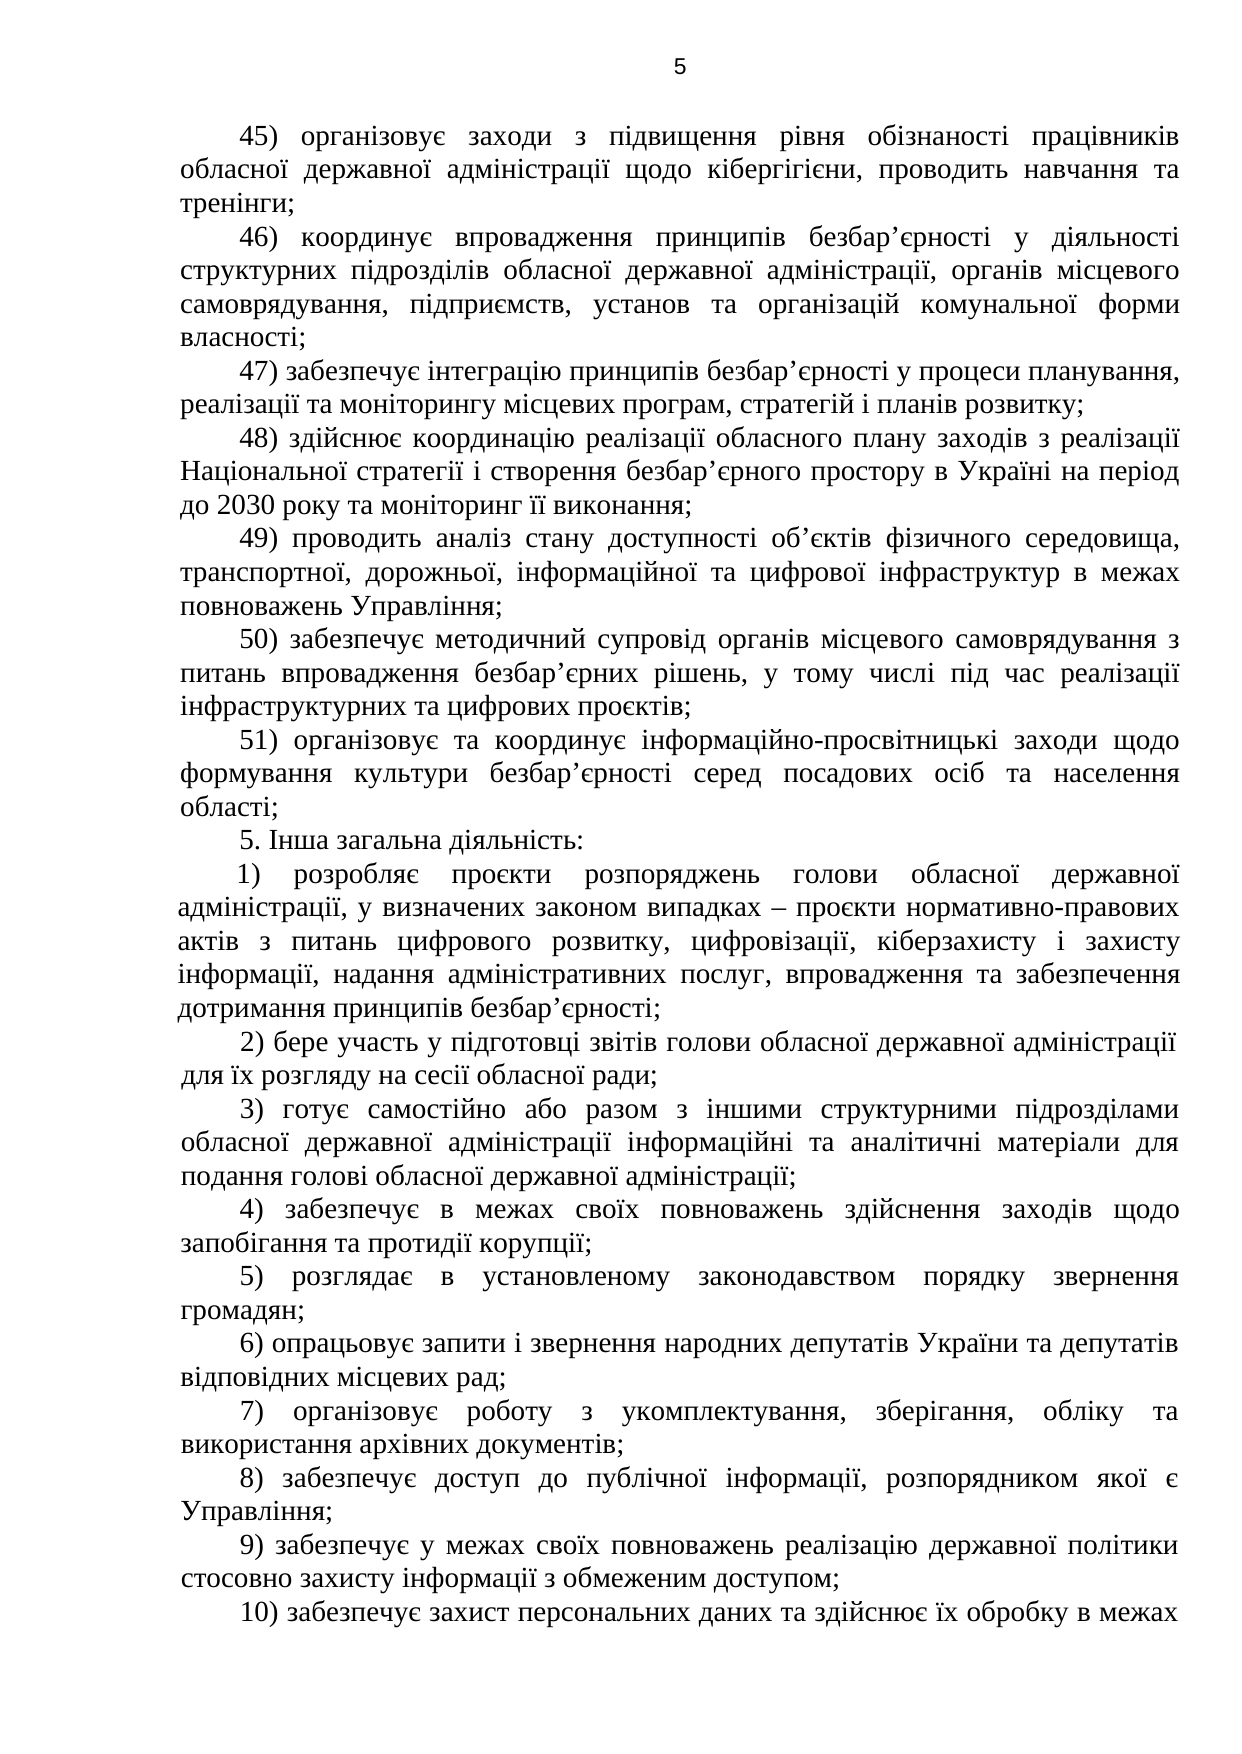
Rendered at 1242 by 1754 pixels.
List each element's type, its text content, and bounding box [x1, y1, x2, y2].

text 4) забезпечує в межах своїх повноважень здійснення заходів щодо запобігання та протидії корупції; [180, 1191, 1181, 1258]
text 50) забезпечує методичний супровід органів місцевого самоврядування з питань впровадження безбар’єрних рішень, у тому числі під час реалізації інфраструктурних та цифрових проєктів; [180, 621, 1181, 722]
text 51) організовує та координує інформаційно-просвітницькі заходи щодо формування культури безбар’єрності серед посадових осіб та населення області; [180, 722, 1181, 822]
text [181, 1594, 1180, 1627]
text 5) розглядає в установленому законодавством порядку звернення громадян; [180, 1258, 1180, 1326]
text 49) проводить аналіз стану доступності об’єктів фізичного середовища, транспортної, дорожньої, інформаційної та цифрової інфраструктур в межах повноважень Управління; [180, 521, 1181, 621]
text 47) забезпечує інтеграцію принципів безбар’єрності у процеси планування, реалізації та моніторингу місцевих програм, стратегій і планів розвитку; [180, 353, 1181, 420]
text 7) організовує роботу з укомплектування, зберігання, обліку та використання архівних документів; [181, 1393, 1179, 1460]
text 5. Інша загальна діяльність: [180, 822, 1181, 856]
text 48) здійснює координацію реалізації обласного плану заходів з реалізації Національної стратегії і створення безбар’єрного простору в Україні на період до 2030 року та моніторинг її виконання; [180, 420, 1181, 521]
text 45) організовує заходи з підвищення рівня обізнаності працівників обласної державної адміністрації щодо кібергігієни, проводить навчання та тренінги; [180, 118, 1181, 219]
text 1) розробляє проєкти розпоряджень голови обласної державної адміністрації, у визначених законом випадках – проєкти нормативно-правових актів з питань цифрового розвитку, цифровізації, кіберзахисту і захисту інформації, надання адміністративних послуг, впровадження та забезпечення дотримання принципів безбар’єрності; [177, 856, 1181, 1024]
text 6) опрацьовує запити і звернення народних депутатів України та депутатів відповідних місцевих рад; [180, 1326, 1179, 1393]
text 46) координує впровадження принципів безбар’єрності у діяльності структурних підрозділів обласної державної адміністрації, органів місцевого самоврядування, підприємств, установ та організацій комунальної форми власності; [180, 219, 1181, 353]
text 9) забезпечує у межах своїх повноважень реалізацію державної політики стосовно захисту інформації з обмеженим доступом; [181, 1527, 1180, 1594]
text 8) забезпечує доступ до публічної інформації, розпорядником якої є Управління; [180, 1460, 1179, 1527]
text 3) готує самостійно або разом з іншими структурними підрозділами обласної державної адміністрації інформаційні та аналітичні матеріали для подання голові обласної державної адміністрації; [181, 1091, 1180, 1191]
text 2) бере участь у підготовці звітів голови обласної державної адміністрації для їх розгляду на сесії обласної ради; [181, 1024, 1178, 1091]
